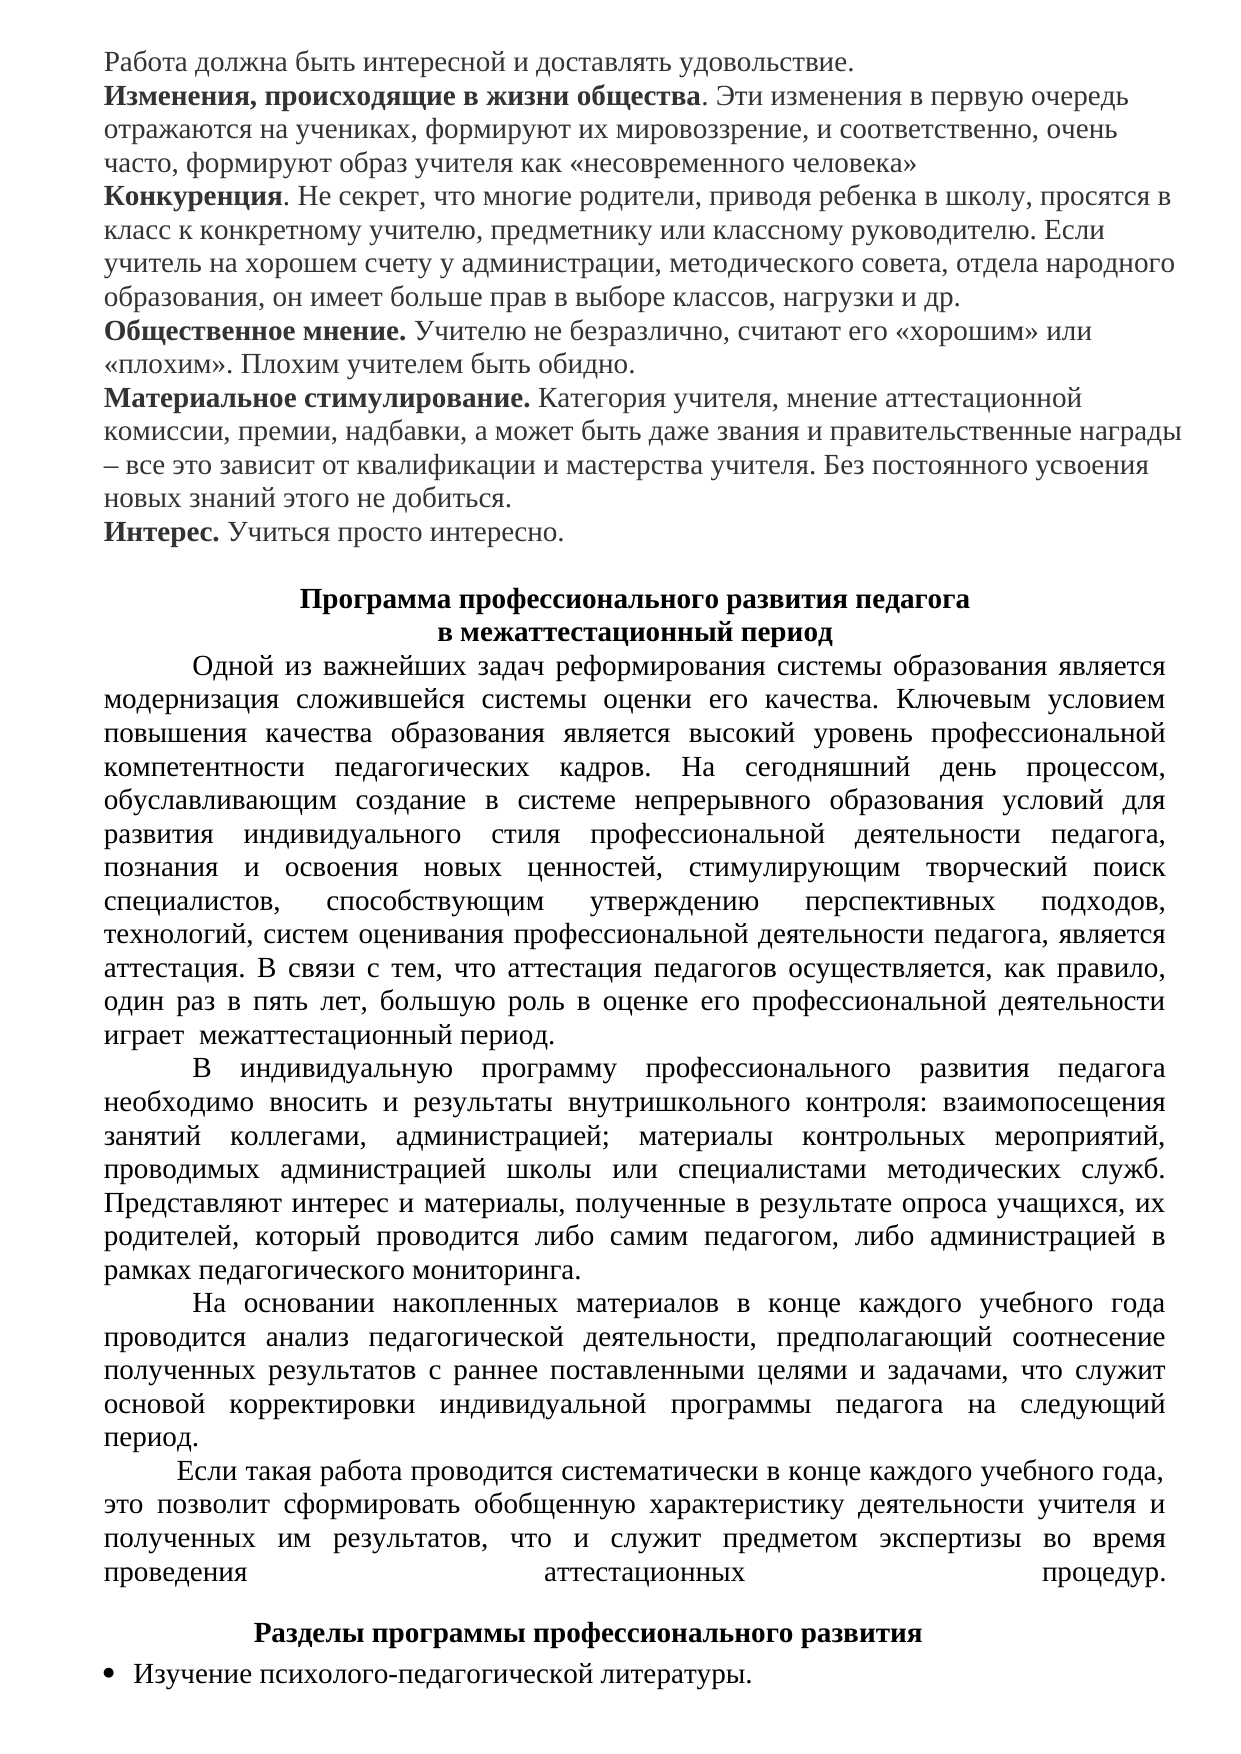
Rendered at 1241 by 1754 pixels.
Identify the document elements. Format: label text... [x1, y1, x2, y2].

text Одной из важнейших задач реформирования системы образования является модернизация сложившейся системы оценки его качества. Ключевым условием повышения качества образования является высокий уровень профессиональной компетентности педагогических кадров. На сегодняшний день процессом, обуславливающим создание в системе непрерывного образования условий для развития индивидуального стиля профессиональной деятельности педагога, познания и освоения новых ценностей, стимулирующим творческий поиск специалистов, способствующим утверждению перспективных подходов, технологий, систем оценивания профессиональной деятельности педагога, является аттестация. В связи с тем, что аттестация педагогов осуществляется, как правило, один раз в пять лет, большую роль в оценке его профессиональной деятельности играет межаттестационный период. [103, 648, 1167, 1051]
list Изучение психолого-педагогической литературы. [103, 1657, 1167, 1690]
list Материальное стимулирование. Категория учителя, мнение аттестационной комиссии, премии, надбавки, а может быть даже звания и правительственные награды – все это зависит от квалификации и мастерства учителя. Без постоянного усвоения новых знаний этого не добиться. Интерес. Учиться просто интересно. [103, 380, 1196, 547]
text Программа профессионального развития педагога [103, 581, 1167, 614]
text в межаттестационный период [103, 614, 1167, 648]
text В индивидуальную программу профессионального развития педагога необходимо вносить и результаты внутришкольного контроля: взаимопосещения занятий коллегами, администрацией; материалы контрольных мероприятий, проводимых администрацией школы или специалистами методических служб. Представляют интерес и материалы, полученные в результате опроса учащихся, их родителей, который проводится либо самим педагогом, либо администрацией в рамках педагогического мониторинга. [103, 1051, 1167, 1285]
text На основании накопленных материалов в конце каждого учебного года проводится анализ педагогической деятельности, предполагающий соотнесение полученных результатов с раннее поставленными целями и задачами, что служит основой корректировки индивидуальной программы педагога на следующий период. [103, 1285, 1167, 1453]
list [103, 44, 1196, 380]
text Разделы программы профессионального развития [253, 1615, 1167, 1649]
text Если такая работа проводится систематически в конце каждого учебного года, это позволит сформировать обобщенную характеристику деятельности учителя и полученных им результатов, что и служит предметом экспертизы во время проведения аттестационных процедур. [103, 1453, 1167, 1615]
